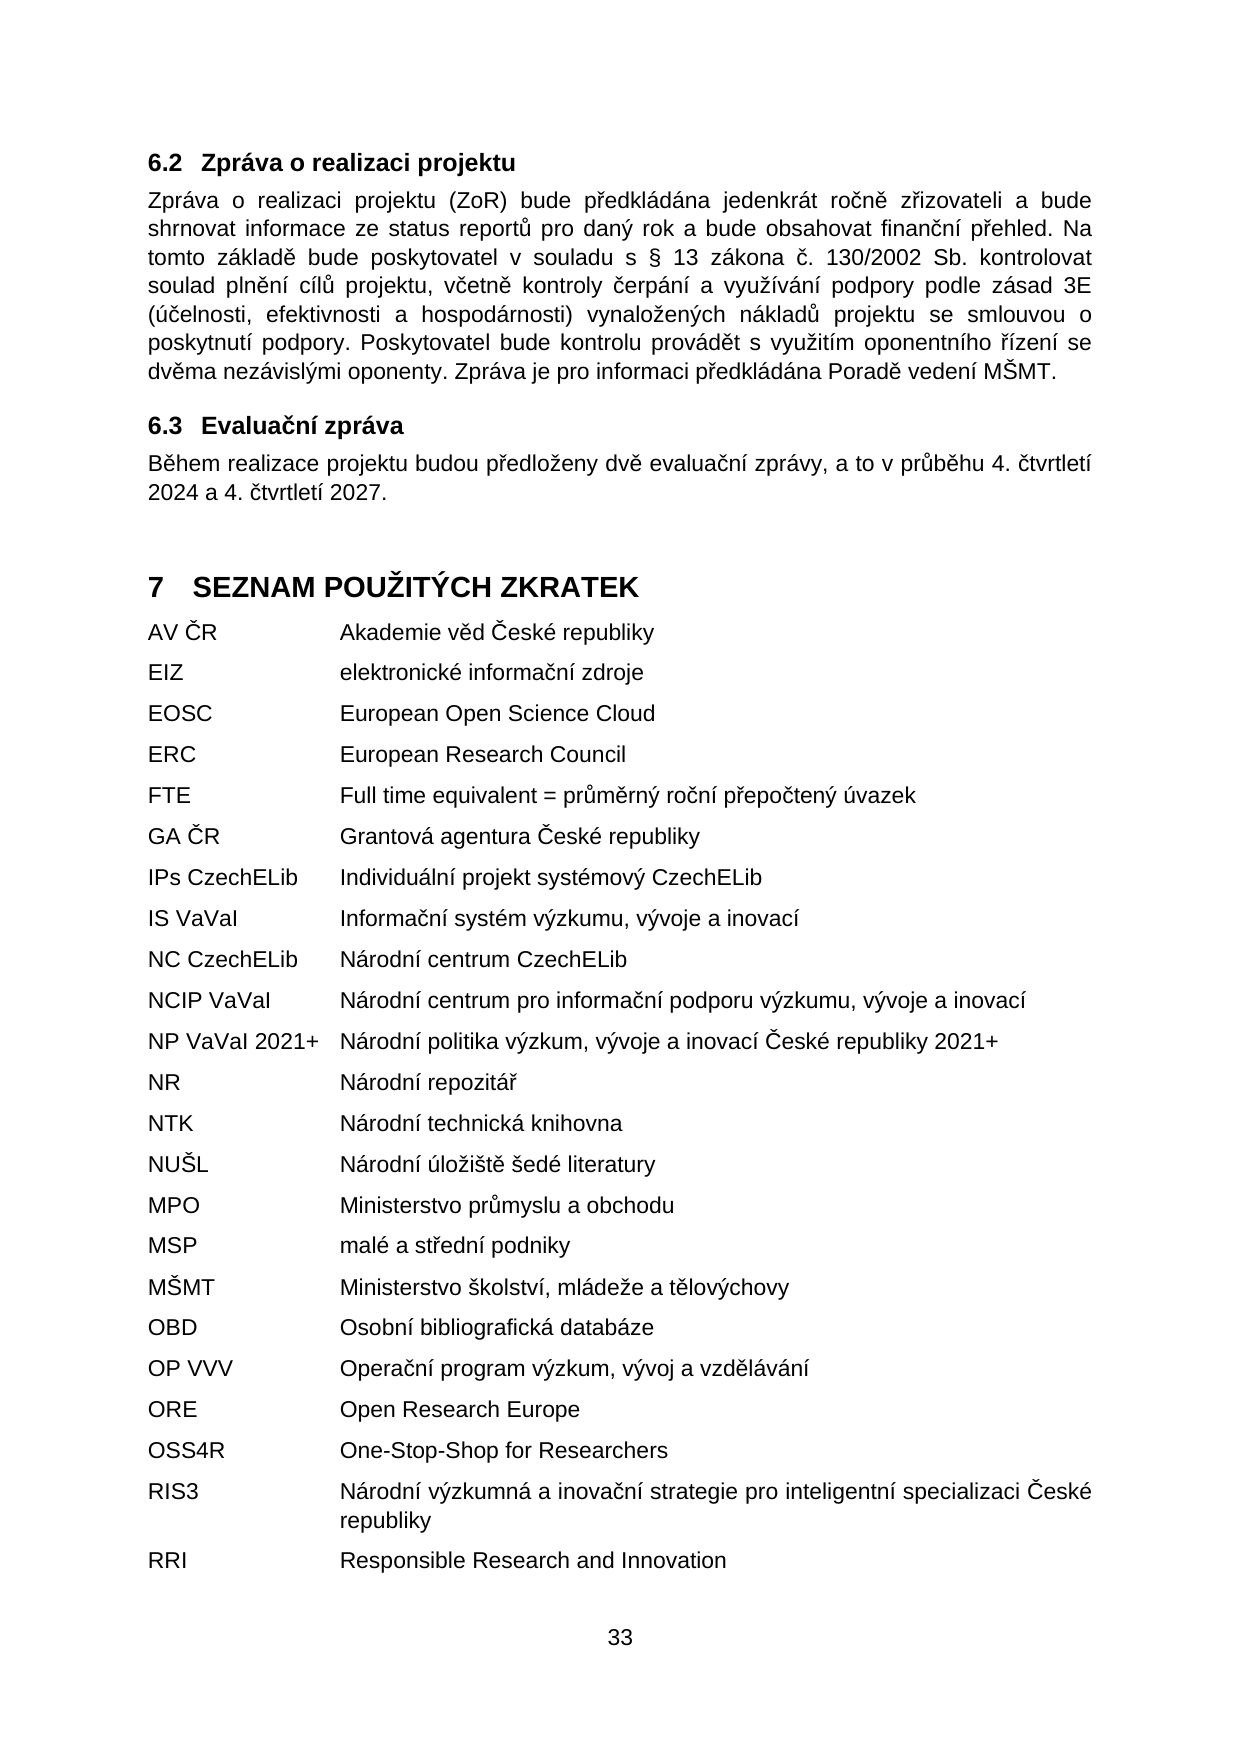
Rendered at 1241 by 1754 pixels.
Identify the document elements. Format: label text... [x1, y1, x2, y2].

subtitle Zpráva o realizaci projektu [148, 148, 1093, 176]
text FTE Full time equivalent = průměrný roční přepočtený úvazek [148, 782, 1093, 808]
text ORE Open Research Europe [148, 1396, 1093, 1423]
text RIS3 Národní výzkumná a inovační strategie pro inteligentní specializaci České republiky [148, 1478, 1093, 1533]
text MSP malé a střední podniky [148, 1232, 1093, 1259]
text Během realizace projektu budou předloženy dvě evaluační zprávy, a to v průběhu 4. čtvrtletí 2024 a 4. čtvrtletí 2027. [148, 450, 1093, 505]
text NR Národní repozitář [148, 1069, 1093, 1095]
text RRI Responsible Research and Innovation [148, 1547, 1093, 1574]
text OSS4R One-Stop-Shop for Researchers [148, 1437, 1093, 1463]
text NP VaVaI 2021+ Národní politika výzkum, vývoje a inovací České republiky 2021+ [148, 1028, 1093, 1054]
text OP VVV Operační program výzkum, vývoj a vzdělávání [148, 1355, 1093, 1382]
text MPO Ministerstvo průmyslu a obchodu [148, 1192, 1093, 1218]
text EOSC European Open Science Cloud [148, 700, 1093, 727]
text AV ČR Akademie věd České republiky [148, 618, 1093, 645]
text GA ČR Grantová agentura České republiky [148, 823, 1093, 849]
text OBD Osobní bibliografická databáze [148, 1314, 1093, 1341]
subtitle SEZNAM POUŽITÝCH ZKRATEK [148, 570, 1093, 603]
text EIZ elektronické informační zdroje [148, 659, 1093, 686]
text NCIP VaVaI Národní centrum pro informační podporu výzkumu, vývoje a inovací [148, 987, 1093, 1013]
subtitle Evaluační zpráva [148, 411, 1093, 440]
text ERC European Research Council [148, 741, 1093, 768]
text MŠMT Ministerstvo školství, mládeže a tělovýchovy [148, 1273, 1093, 1300]
text NUŠL Národní úložiště šedé literatury [148, 1151, 1093, 1177]
text IS VaVaI Informační systém výzkumu, vývoje a inovací [148, 905, 1093, 931]
text IPs CzechELib Individuální projekt systémový CzechELib [148, 864, 1093, 890]
text Zpráva o realizaci projektu (ZoR) bude předkládána jedenkrát ročně zřizovateli a bude shrnovat informace ze status reportů pro daný rok a bude obsahovat finanční přehled. Na tomto základě bude poskytovatel v souladu s § 13 zákona č. 130/2002 Sb. kontrolovat soulad plnění cílů projektu, včetně kontroly čerpání a využívání podpory podle zásad 3E (účelnosti, efektivnosti a hospodárnosti) vynaložených nákladů projektu se smlouvou o poskytnutí podpory. Poskytovatel bude kontrolu provádět s využitím oponentního řízení se dvěma nezávislými oponenty. Zpráva je pro informaci předkládána Poradě vedení MŠMT. [148, 187, 1093, 384]
text NTK Národní technická knihovna [148, 1110, 1093, 1136]
text NC CzechELib Národní centrum CzechELib [148, 946, 1093, 972]
